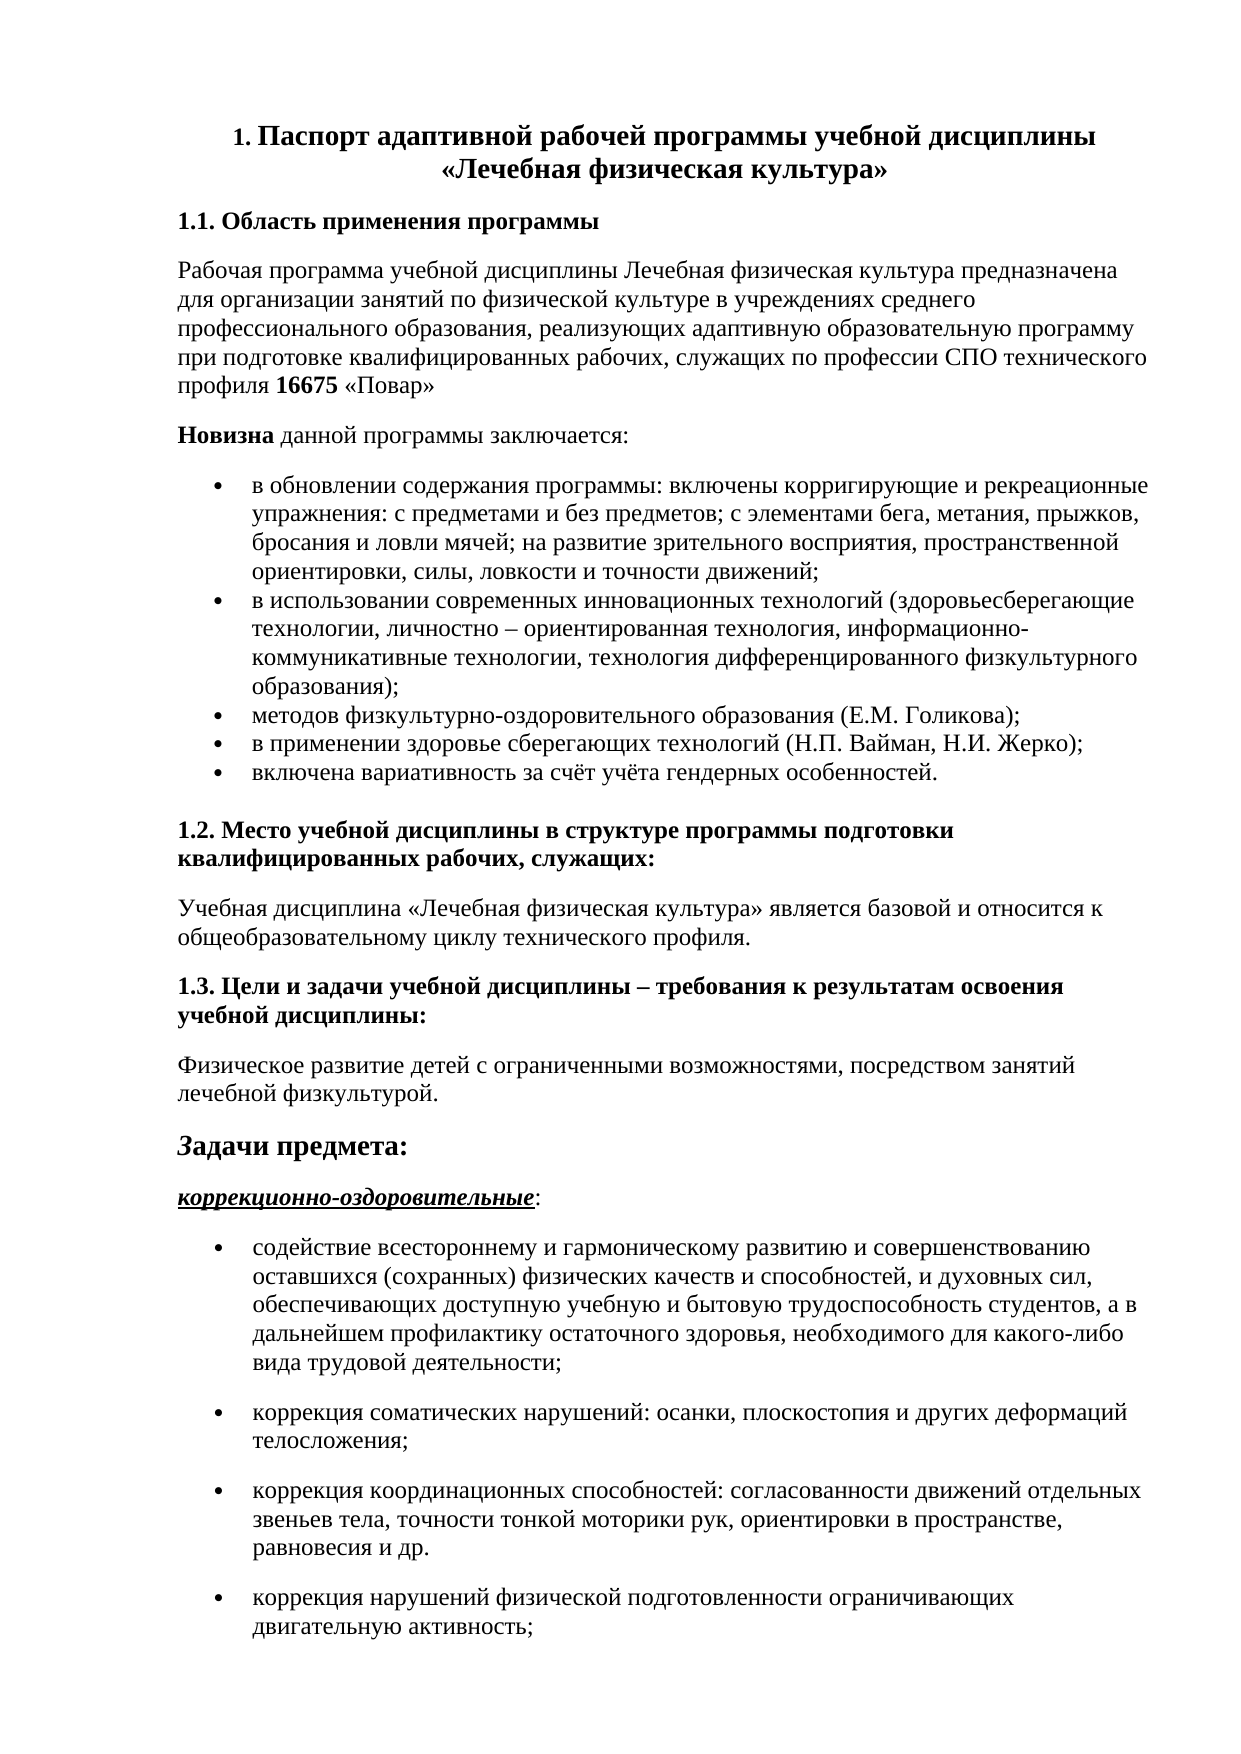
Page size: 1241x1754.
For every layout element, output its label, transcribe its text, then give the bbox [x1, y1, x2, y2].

text Рабочая программа учебной дисциплины Лечебная физическая культура предназначена для организации занятий по физической культуре в учреждениях среднего профессионального образования, реализующих адаптивную образовательную программу при подготовке квалифицированных рабочих, служащих по профессии СПО технического профиля 16675 «Повар» [177, 256, 1152, 399]
list методов физкультурно-оздоровительного образования (Е.М. Голикова); [214, 700, 1152, 728]
list коррекция нарушений физической подготовленности ограничивающих двигательную активность; [215, 1582, 1152, 1639]
text Учебная дисциплина «Лечебная физическая культура» является базовой и относится к общеобразовательному циклу технического профиля. [177, 893, 1152, 951]
text коррекционно-оздоровительные: [177, 1182, 1152, 1211]
list содействие всестороннему и гармоническому развитию и совершенствованию оставшихся (сохранных) физических качеств и способностей, и духовных сил, обеспечивающих доступную учебную и бытовую трудоспособность студентов, а в дальнейшем профилактику остаточного здоровья, необходимого для какого-либо вида трудовой деятельности; [215, 1232, 1152, 1376]
text 1.1. Область применения программы [177, 206, 1152, 235]
list в обновлении содержания программы: включены корригирующие и рекреационные упражнения: с предметами и без предметов; с элементами бега, метания, прыжков, бросания и ловли мячей; на развитие зрительного восприятия, пространственной ориентировки, силы, ловкости и точности движений; [214, 470, 1152, 585]
list в применении здоровье сберегающих технологий (Н.П. Вайман, Н.И. Жерко); [214, 728, 1152, 757]
text 1.3. Цели и задачи учебной дисциплины – требования к результатам освоения учебной дисциплины: [177, 971, 1152, 1029]
text Задачи предмета: [177, 1128, 1152, 1162]
list коррекция соматических нарушений: осанки, плоскостопия и других деформаций телосложения; [215, 1397, 1152, 1454]
text 1. Паспорт адаптивной рабочей программы учебной дисциплины «Лечебная физическая культура» [177, 118, 1152, 185]
list в использовании современных инновационных технологий (здоровьесберегающие технологии, личностно – ориентированная технология, информационно-коммуникативные технологии, технология дифференцированного физкультурного образования); [214, 585, 1152, 700]
text Физическое развитие детей с ограниченными возможностями, посредством занятий лечебной физкультурой. [177, 1050, 1152, 1107]
list включена вариативность за счёт учёта гендерных особенностей. [214, 757, 1152, 786]
list коррекция координационных способностей: согласованности движений отдельных звеньев тела, точности тонкой моторики рук, ориентировки в пространстве, равновесия и др. [215, 1475, 1152, 1561]
text 1.2. Место учебной дисциплины в структуре программы подготовки квалифицированных рабочих, служащих: [177, 815, 1152, 872]
text Новизна данной программы заключается: [177, 420, 1152, 449]
